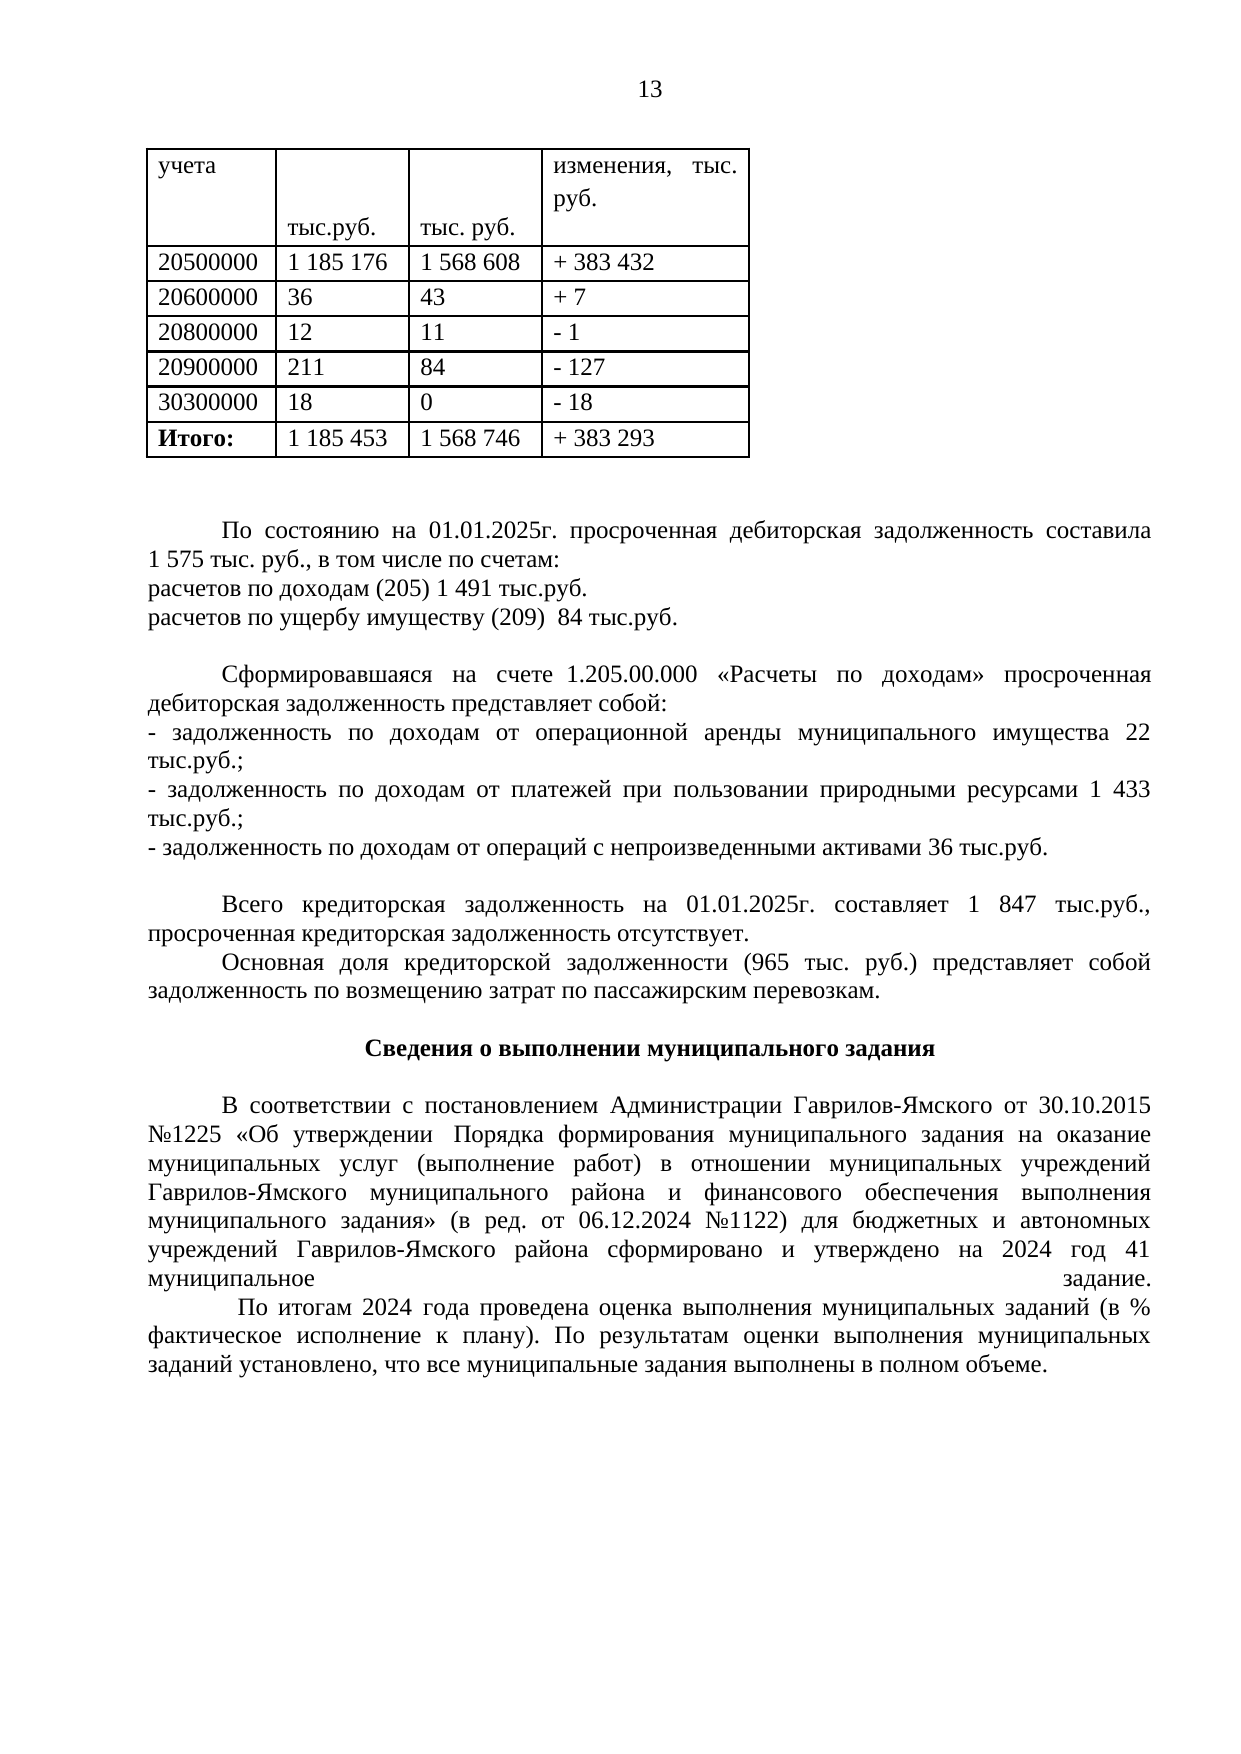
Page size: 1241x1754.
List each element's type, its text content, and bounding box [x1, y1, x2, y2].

text - задолженность по доходам от платежей при пользовании природными ресурсами 1 433 тыс.руб.; [148, 774, 1152, 832]
text - задолженность по доходам от операционной аренды муниципального имущества 22 тыс.руб.; [148, 717, 1152, 774]
table_cell - 1 [543, 317, 748, 350]
table_cell 1 185 453 [277, 423, 408, 456]
text Всего кредиторская задолженность на 01.01.2025г. составляет 1 847 тыс.руб., просроченная кредиторская задолженность отсутствует. [148, 889, 1152, 947]
text - задолженность по доходам от операций с непроизведенными активами 36 тыс.руб. [148, 832, 1152, 861]
table_cell Итого: [148, 423, 275, 456]
table_cell 84 [410, 353, 541, 385]
table_header Счет учета [148, 150, 275, 245]
table_cell 30300000 [148, 388, 275, 421]
text расчетов по доходам (205) 1 491 тыс.руб. [148, 573, 1152, 602]
table_cell + 383 293 [543, 423, 748, 456]
table_cell 20900000 [148, 353, 275, 385]
table_cell + 383 432 [543, 247, 748, 280]
text Сформировавшаяся на счете 1.205.00.000 «Расчеты по доходам» просроченная дебиторская задолженность представляет собой: [148, 659, 1152, 717]
table_header 2023, тыс.руб. [277, 150, 408, 245]
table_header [543, 150, 748, 245]
text Сведения о выполнении муниципального задания [148, 1033, 1152, 1062]
table_cell 20600000 [148, 282, 275, 315]
table_cell 1 185 176 [277, 247, 408, 280]
table_cell 43 [410, 282, 541, 315]
table_cell 1 568 608 [410, 247, 541, 280]
table_cell 12 [277, 317, 408, 350]
text В соответствии с постановлением Администрации Гаврилов-Ямского от 30.10.2015 №1225 «Об утверждении Порядка формирования муниципального задания на оказание муниципальных услуг (выполнение работ) в отношении муниципальных учреждений Гаврилов-Ямского муниципального района и финансового обеспечения выполнения муниципального задания» (в ред. от 06.12.2024 №1122) для бюджетных и автономных учреждений Гаврилов-Ямского района сформировано и утверждено на 2024 год 41 муниципальное задание. По итогам 2024 года проведена оценка выполнения муниципальных заданий (в % фактическое исполнение к плану). По результатам оценки выполнения муниципальных заданий установлено, что все муниципальные задания выполнены в полном объеме. [148, 1091, 1152, 1378]
table_cell 1 568 746 [410, 423, 541, 456]
text расчетов по ущербу имуществу (209) 84 тыс.руб. [148, 602, 1152, 631]
table_cell + 7 [543, 282, 748, 315]
table_cell - 18 [543, 388, 748, 421]
table_cell 0 [410, 388, 541, 421]
table_cell 36 [277, 282, 408, 315]
table_cell - 127 [543, 353, 748, 385]
table_header 2024, тыс. руб. [410, 150, 541, 245]
table_cell 211 [277, 353, 408, 385]
text Основная доля кредиторской задолженности (965 тыс. руб.) представляет собой задолженность по возмещению затрат по пассажирским перевозкам. [148, 947, 1152, 1004]
table_cell 20500000 [148, 247, 275, 280]
text По состоянию на 01.01.2025г. просроченная дебиторская задолженность составила 1 575 тыс. руб., в том числе по счетам: [148, 516, 1152, 573]
table_cell 11 [410, 317, 541, 350]
table_cell 18 [277, 388, 408, 421]
table_cell 20800000 [148, 317, 275, 350]
